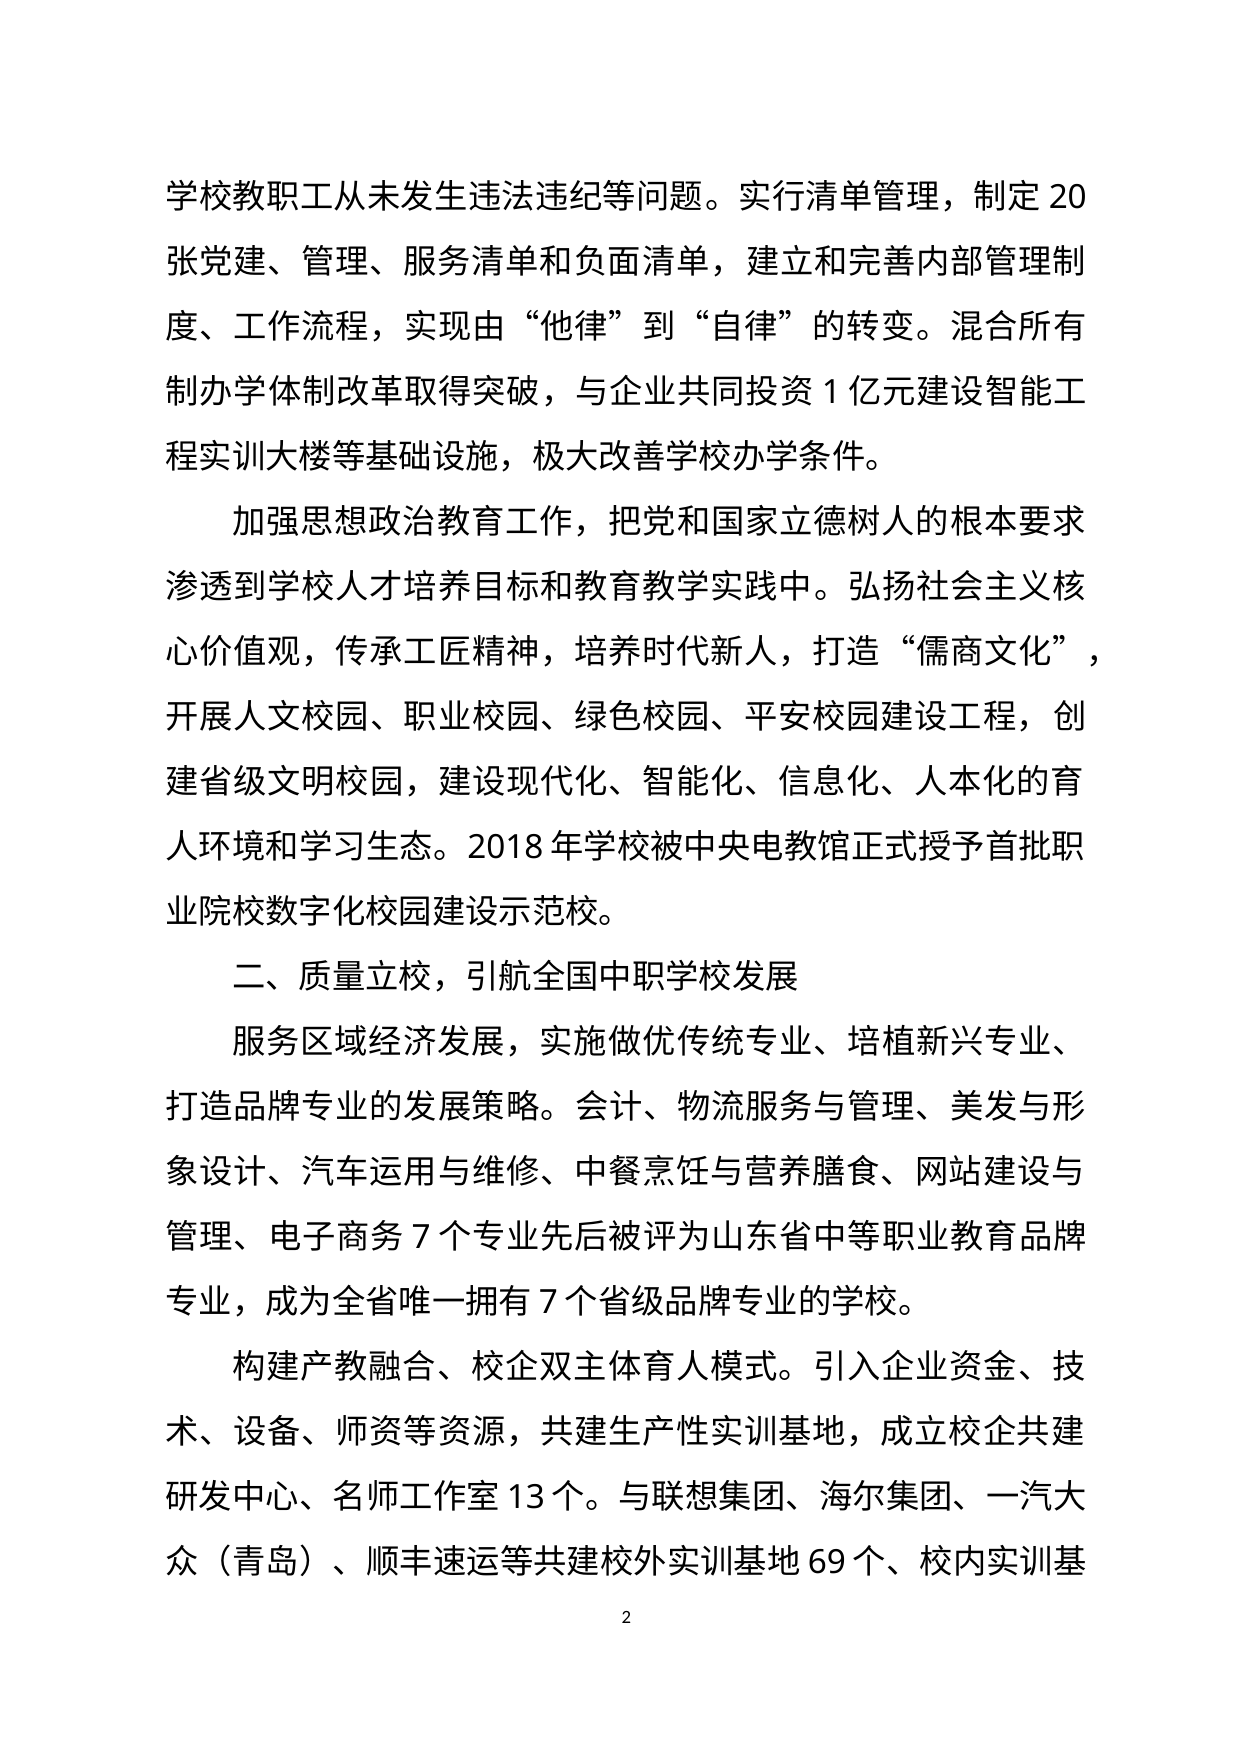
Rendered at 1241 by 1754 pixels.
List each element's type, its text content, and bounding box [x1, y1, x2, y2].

text 加强思想政治教育工作，把党和国家立德树人的根本要求渗透到学校人才培养目标和教育教学实践中。弘扬社会主义核心价值观，传承工匠精神，培养时代新人，打造“儒商文化”，开展人文校园、职业校园、绿色校园、平安校园建设工程，创建省级文明校园，建设现代化、智能化、信息化、人本化的育人环境和学习生态。2018年学校被中央电教馆正式授予首批职业院校数字化校园建设示范校。 [165, 487, 1087, 942]
text 服务区域经济发展，实施做优传统专业、培植新兴专业、打造品牌专业的发展策略。会计、物流服务与管理、美发与形象设计、汽车运用与维修、中餐烹饪与营养膳食、网站建设与管理、电子商务7个专业先后被评为山东省中等职业教育品牌专业，成为全省唯一拥有7个省级品牌专业的学校。 [165, 1007, 1087, 1332]
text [165, 1332, 1087, 1592]
text 二、质量立校，引航全国中职学校发展 [165, 942, 1087, 1007]
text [165, 162, 1087, 487]
